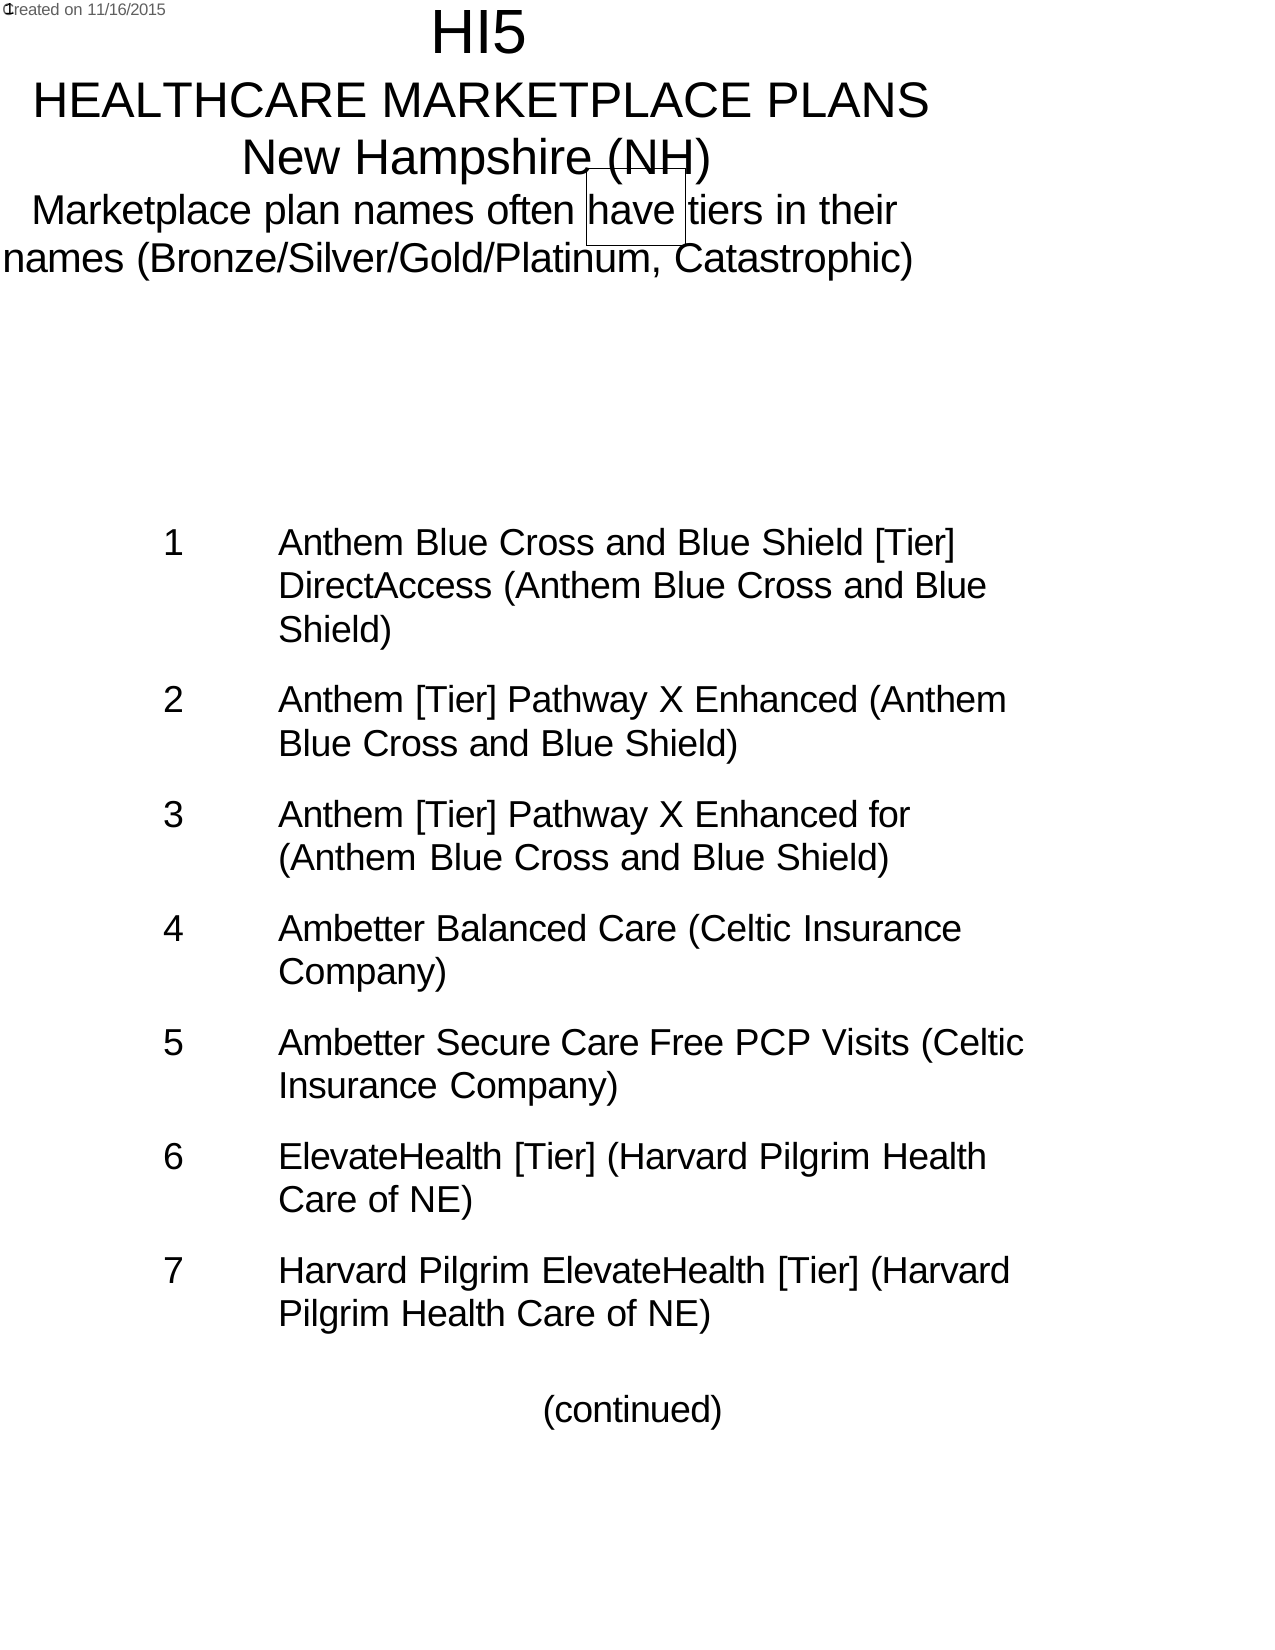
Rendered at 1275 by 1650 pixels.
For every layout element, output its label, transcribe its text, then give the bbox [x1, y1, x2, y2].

list Ambetter Balanced Care (Celtic Insurance Company) [163, 906, 966, 992]
list Anthem [Tier] Pathway X Enhanced (Anthem Blue Cross and Blue Shield) [163, 678, 1012, 764]
list Anthem [Tier] Pathway X Enhanced for (Anthem Blue Cross and Blue Shield) [163, 792, 1058, 878]
list ElevateHealth [Tier] (Harvard Pilgrim Health Care of NE) [163, 1134, 991, 1220]
list Ambetter Secure Care Free PCP Visits (Celtic Insurance Company) [163, 1020, 1027, 1106]
list Anthem Blue Cross and Blue Shield [Tier] DirectAccess (Anthem Blue Cross and Blue Shield) [163, 520, 991, 650]
list Harvard Pilgrim ElevateHealth [Tier] (Harvard Pilgrim Health Care of NE) [163, 1248, 1012, 1334]
text (continued) [273, 1387, 992, 1431]
